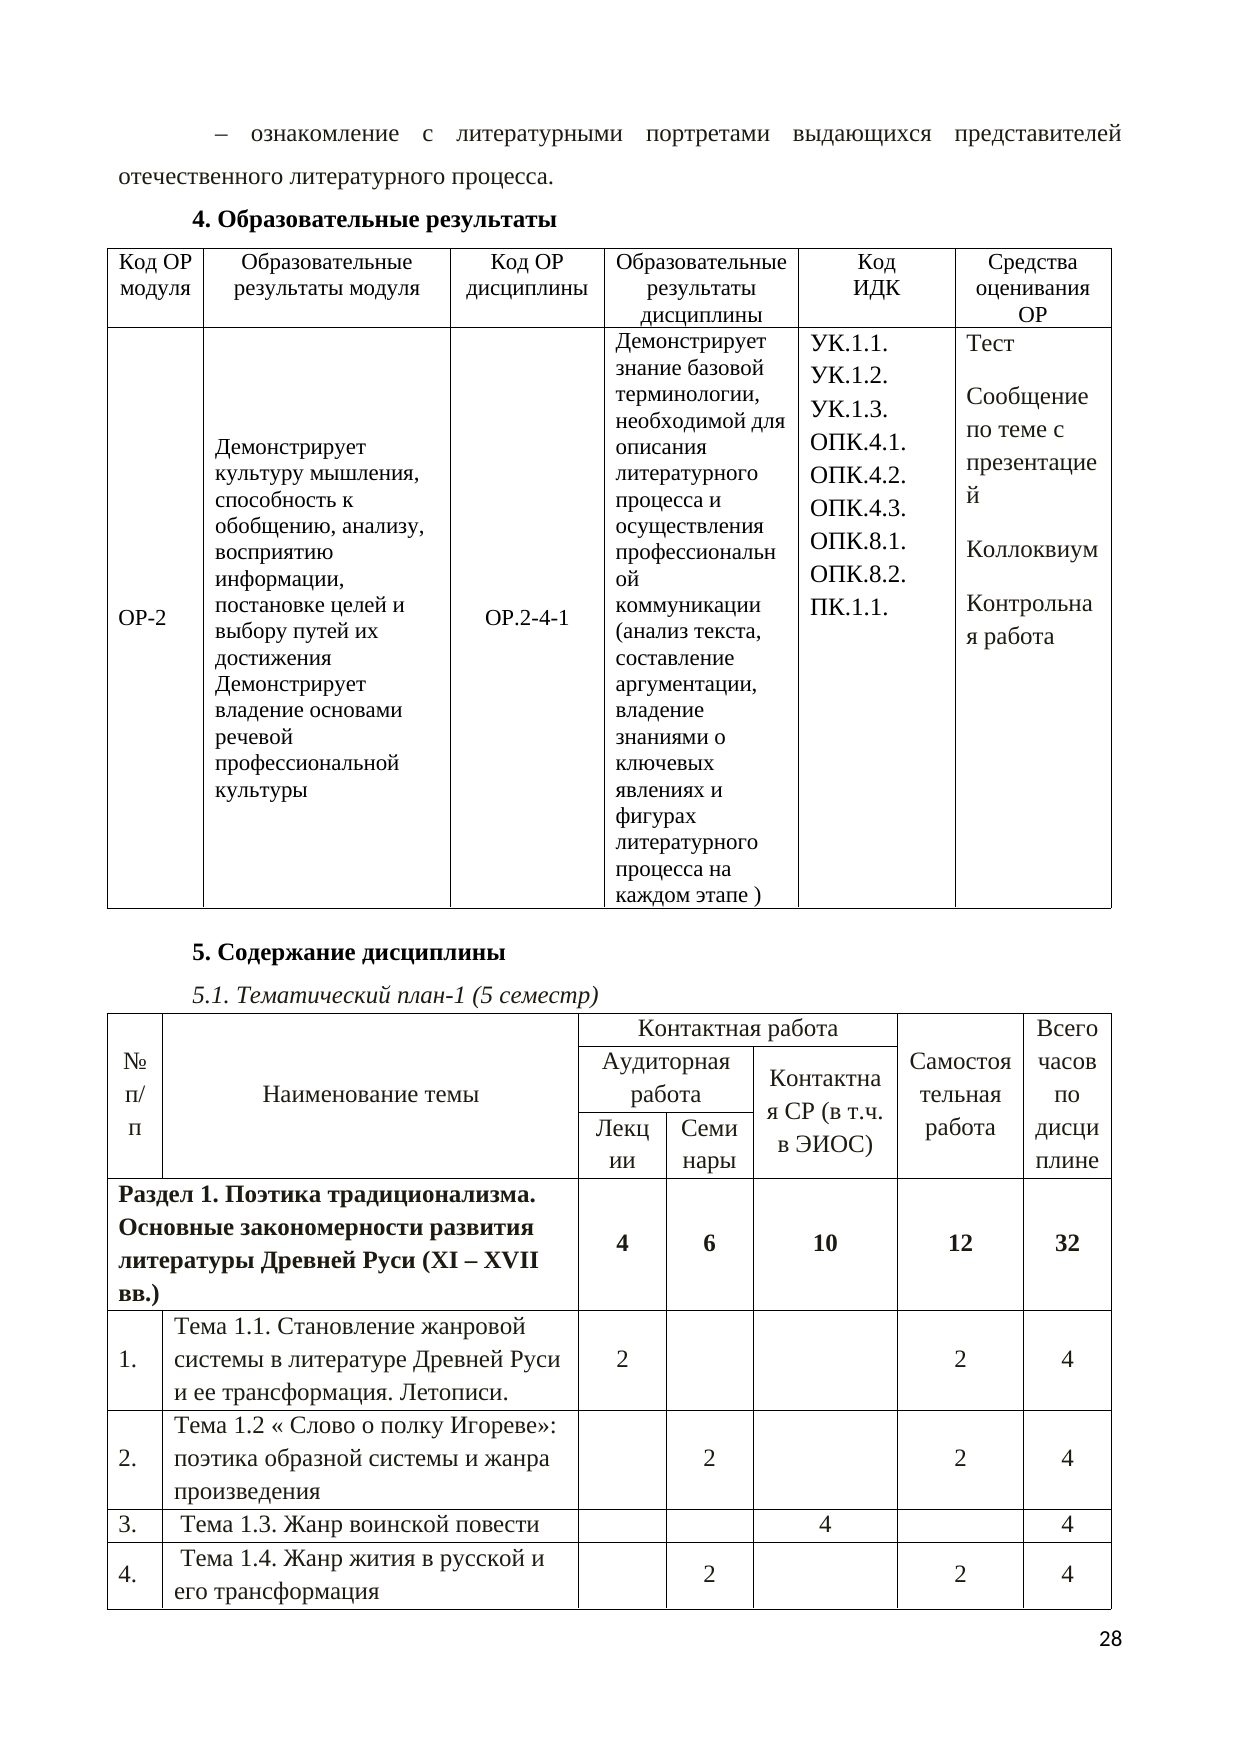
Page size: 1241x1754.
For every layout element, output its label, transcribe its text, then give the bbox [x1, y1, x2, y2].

table_cell [579, 1510, 666, 1542]
table_header Всего часов по дисциплине [1024, 1014, 1111, 1178]
table_cell 4 [1024, 1510, 1111, 1542]
table_cell 4 [1024, 1543, 1111, 1608]
table_header Код ОР дисциплины [451, 249, 604, 327]
text 5.1. Тематический план-1 (5 семестр) [118, 980, 1122, 1008]
table_cell Аудиторная работа [579, 1047, 753, 1112]
table_header Наименование темы [163, 1014, 578, 1178]
table_cell Демонстрирует знание базовой терминологии, необходимой для описания литературного процесса и осуществления профессиональной коммуникации (анализ текста, составление аргументации, владение знаниями о ключевых явлениях и фигурах литературного процесса на каждом этапе ) [605, 328, 798, 907]
table_cell УК.1.1. УК.1.2. УК.1.3. ОПК.4.1. ОПК.4.2. ОПК.4.3. ОПК.8.1. ОПК.8.2. ПК.1.1. [799, 328, 955, 907]
table_cell Раздел 1. Поэтика традиционализма. Основные закономерности развития литературы Древней Руси (XI – XVII вв.) [108, 1179, 578, 1310]
table_cell Лекции [579, 1113, 666, 1178]
table_header № п/п [108, 1014, 162, 1178]
table_cell [754, 1543, 897, 1608]
table_cell 2. [108, 1411, 162, 1509]
table_cell 4 [1024, 1411, 1111, 1509]
table_cell Тема 1.4. Жанр жития в русской и его трансформация [163, 1543, 578, 1608]
table_cell 10 [754, 1179, 897, 1310]
text 5. Содержание дисциплины [118, 937, 1122, 965]
table_cell [667, 1311, 753, 1409]
table_cell 2 [898, 1543, 1023, 1608]
table_cell Тема 1.1. Становление жанровой системы в литературе Древней Руси и ее трансформация. Летописи. [163, 1311, 578, 1409]
table_cell 32 [1024, 1179, 1111, 1310]
table_cell 2 [667, 1543, 753, 1608]
table_cell Контактная СР (в т.ч. в ЭИОС) [754, 1047, 897, 1178]
table_cell [754, 1411, 897, 1509]
table_cell [579, 1543, 666, 1608]
table_cell 2 [579, 1311, 666, 1409]
table_cell 4 [754, 1510, 897, 1542]
table_cell [579, 1411, 666, 1509]
text 4. Образовательные результаты [118, 204, 1122, 233]
table_cell 3. [108, 1510, 162, 1542]
table_cell 2 [667, 1411, 753, 1509]
table_cell 12 [898, 1179, 1023, 1310]
table_cell Тема 1.2 « Слово о полку Игореве»: поэтика образной системы и жанра произведения [163, 1411, 578, 1509]
table_header Образовательные результаты дисциплины [605, 249, 798, 327]
table_cell ОР-2 [108, 328, 203, 907]
table_cell Тест Сообщение по теме с презентацией Коллоквиум Контрольная работа [956, 328, 1111, 907]
table_cell 2 [898, 1311, 1023, 1409]
table_cell [898, 1510, 1023, 1542]
table_cell Семинары [667, 1113, 753, 1178]
table_cell 6 [667, 1179, 753, 1310]
table_header Образовательные результаты модуля [204, 249, 450, 327]
table_cell [754, 1311, 897, 1409]
table_header Код ОР модуля [108, 249, 203, 327]
table_cell Тема 1.3. Жанр воинской повести [163, 1510, 578, 1542]
table_cell 1. [108, 1311, 162, 1409]
table_cell 4. [108, 1543, 162, 1608]
table_header Средства оценивания ОР [956, 249, 1111, 327]
table_cell ОР.2-4-1 [451, 328, 604, 907]
table_header Контактная работа [579, 1014, 897, 1046]
table_header Самостоятельная работа [898, 1014, 1023, 1178]
table_cell Демонстрирует культуру мышления, способность к обобщению, анализу, восприятию информации, постановке целей и выбору путей их достижения Демонстрирует владение основами речевой профессиональной культуры [204, 328, 450, 907]
table_cell 4 [1024, 1311, 1111, 1409]
text – ознакомление с литературными портретами выдающихся представителей отечественного литературного процесса. [118, 118, 1122, 190]
table_header Код ИДК [799, 249, 955, 327]
table_cell 2 [898, 1411, 1023, 1509]
table_cell [667, 1510, 753, 1542]
table_cell 4 [579, 1179, 666, 1310]
